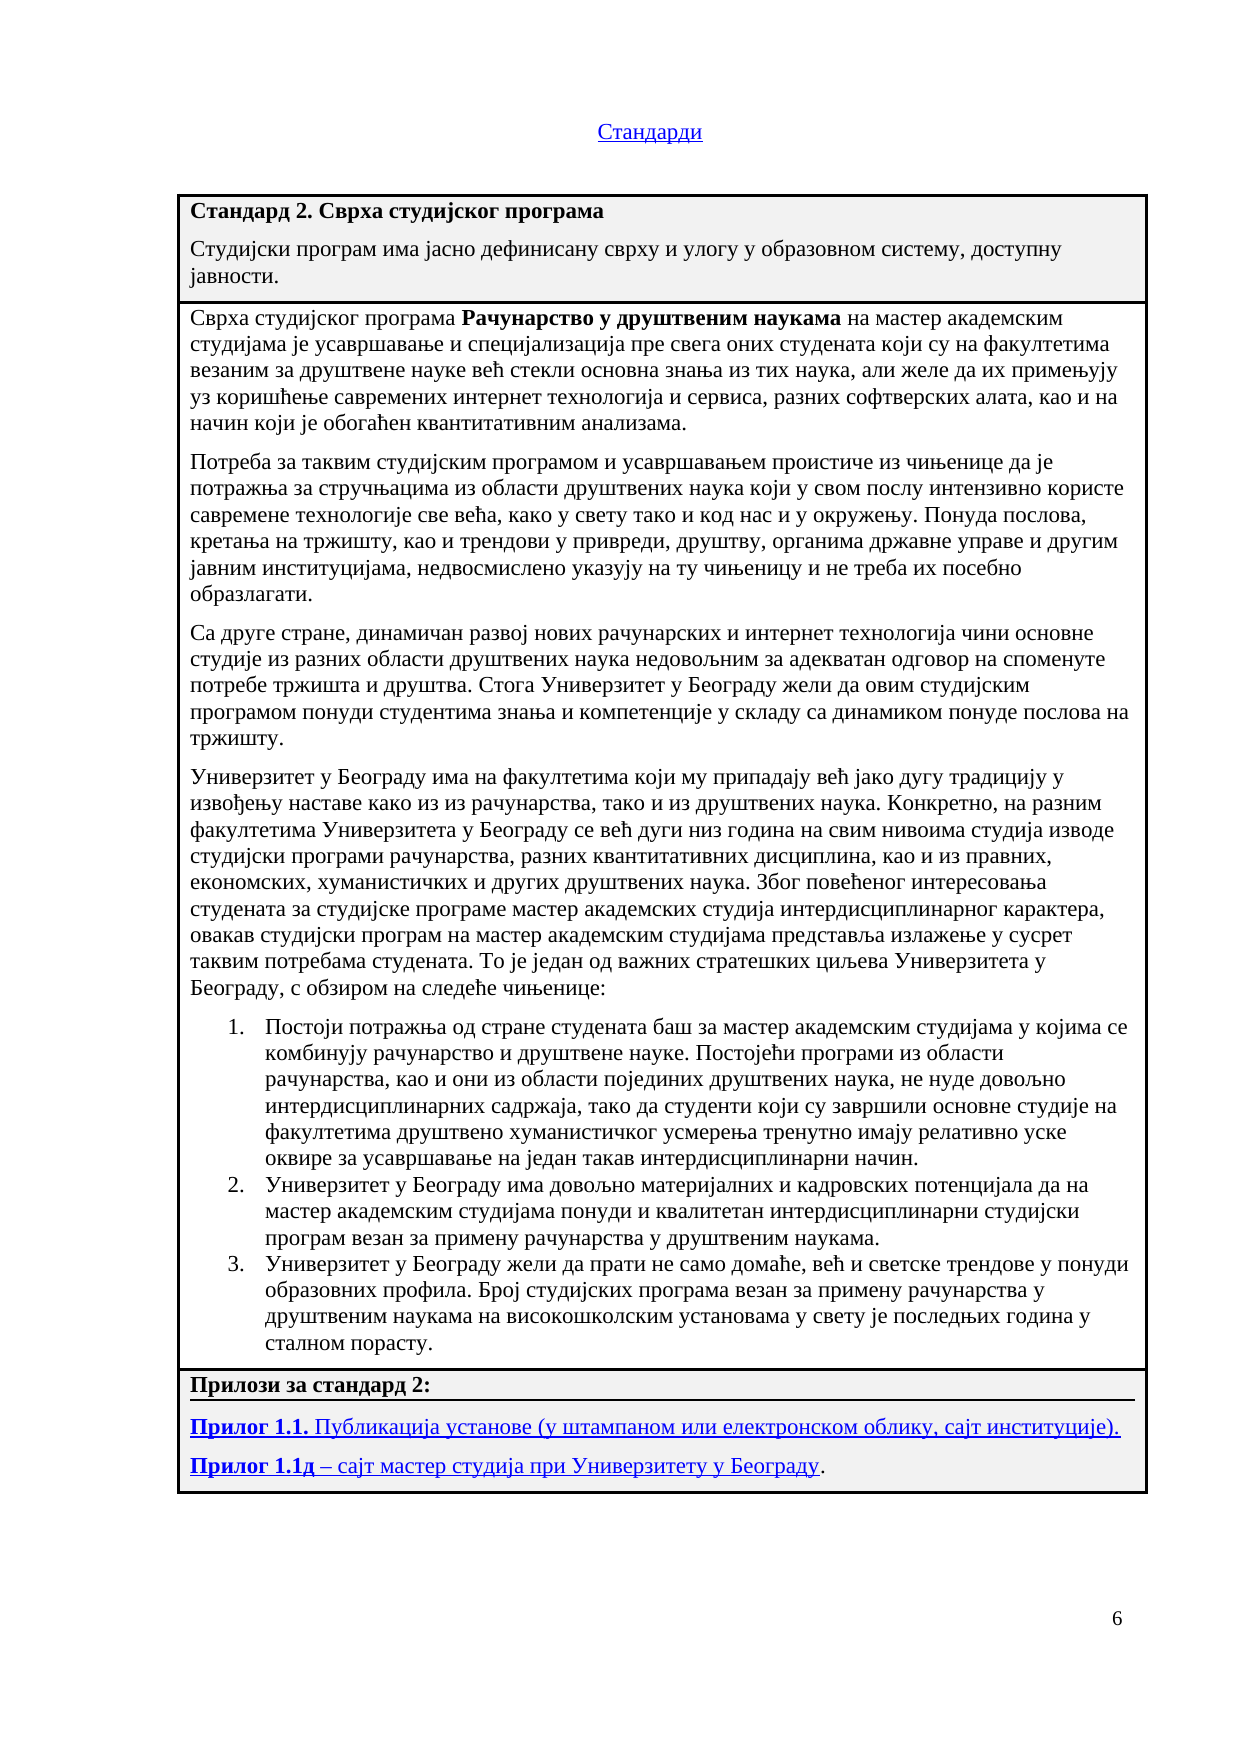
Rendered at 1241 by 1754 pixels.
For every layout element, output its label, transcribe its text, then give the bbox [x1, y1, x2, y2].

table_cell Прилози за стандард 2: Прилог 1.1. Публикација установе (у штампаном или електронском облику, сајт институције). Прилог 1.1д – сајт мастер студија при Универзитету у Београду. [180, 1371, 1145, 1491]
table_header Стандард 2. Сврха студијског програма Студијски програм има јасно дефинисану сврху и улогу у образовном систему, доступну јавности. [180, 197, 1145, 301]
text Стандарди [177, 118, 1122, 144]
table_cell Сврха студијског програма Рачунарство у друштвеним наукама на мастер академским студијама је усавршавање и специјализација пре свега оних студената који су на факултетима везаним за друштвене науке већ стекли основна знања из тих наука, али желе да их примењују уз коришћење савремених интернет технологија и сервиса, разних софтверских алата, као и на начин који је обогаћен квантитативним анализама. Потреба за таквим студијским програмом и усавршавањем проистиче из чињенице да је потражња за стручњацима из области друштвених наука који у свом послу интензивно користе савремене технологије све већа, како у свету тако и код нас и у окружењу. Понуда послова, кретања на тржишту, као и трендови у привреди, друштву, органима државне управе и другим јавним институцијама, недвосмислено указују на ту чињеницу и не треба их посебно образлагати. Са друге стране, динамичан развој нових рачунарских и интернет технологија чини основне студије из разних области друштвених наука недовољним за адекватан одговор на споменуте потребе тржишта и друштва. Стога Универзитет у Београду жели да овим студијским програмом понуди студентима знања и компетенције у складу са динамиком понуде послова на тржишту. Универзитет у Београду има на факултетима који му припадају већ јако дугу традицију у извођењу наставе како из из рачунарства, тако и из друштвених наука. Конкретно, на разним факултетима Универзитета у Београду се већ дуги низ година на свим нивоима студија изводе студијски програми рачунарства, разних квантитативних дисциплина, као и из правних, економских, хуманистичких и других друштвених наука. Због повећеног интересовања студената за студијске програме мастер академских студија интердисциплинарног карактера, овакав студијски програм на мастер академским студијама представља излажење у сусрет таквим потребама студената. То је један од важних стратешких циљева Универзитета у Београду, с обзиром на следеће чињенице: Постоји потражња од стране студената баш за мастер академским студијама у којима се комбинују рачунарство и друштвене науке. Постојећи програми из области рачунарства, као и они из области појединих друштвених наука, не нуде довољно интердисциплинарних садржаја, тако да студенти који су завршили основне студије на факултетима друштвено хуманистичког усмерења тренутно имају релативно уске оквире за усавршавање на један такав интердисциплинарни начин. Универзитет у Београду има довољно материјалних и кадровских потенцијала да на мастер академским студијама понуди и квалитетан интердисциплинарни студијски програм везан за примену рачунарства у друштвеним наукама. Универзитет у Београду жели да прати не само домаће, већ и светске трендове у понуди образовних профила. Број студијских програма везан за примену рачунарства у друштвеним наукама на високошколским установама у свету је последњих година у сталном порасту. [180, 304, 1145, 1368]
